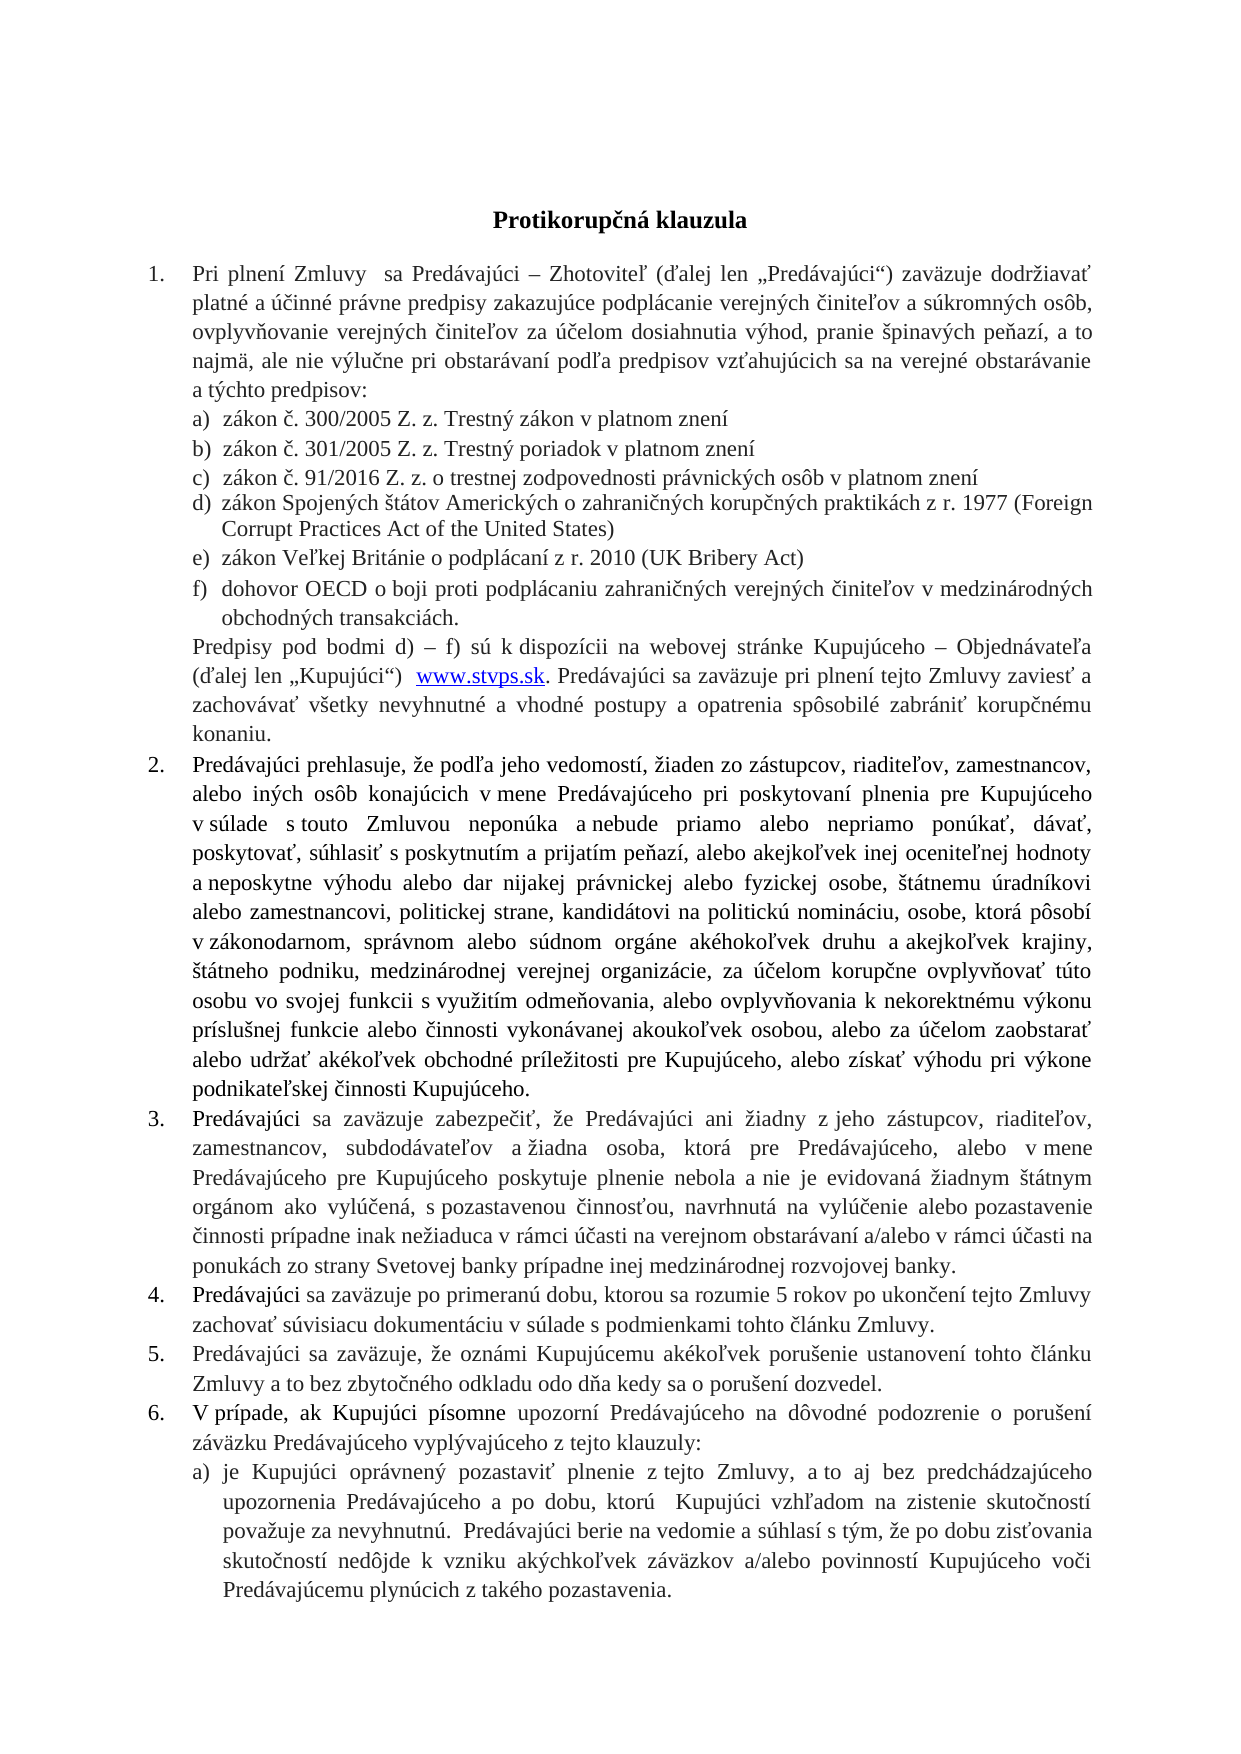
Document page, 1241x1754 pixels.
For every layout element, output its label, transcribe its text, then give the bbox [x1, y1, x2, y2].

list zákon č. 301/2005 Z. z. Trestný poriadok v platnom znení [192, 435, 1093, 461]
list zákon Veľkej Británie o podplácaní z r. 2010 (UK Bribery Act) [192, 545, 1093, 570]
text Protikorupčná klauzula [148, 205, 1093, 234]
list Predávajúci prehlasuje, že podľa jeho vedomostí, žiaden zo zástupcov, riaditeľov, zamestnancov, alebo iných osôb konajúcich v mene Predávajúceho pri poskytovaní plnenia pre Kupujúceho v súlade s touto Zmluvou neponúka a nebude priamo alebo nepriamo ponúkať, dávať, poskytovať, súhlasiť s poskytnutím a prijatím peňazí, alebo akejkoľvek inej oceniteľnej hodnoty a neposkytne výhodu alebo dar nijakej právnickej alebo fyzickej osobe, štátnemu úradníkovi alebo zamestnancovi, politickej strane, kandidátovi na politickú nomináciu, osobe, ktorá pôsobí v zákonodarnom, správnom alebo súdnom orgáne akéhokoľvek druhu a akejkoľvek krajiny, štátneho podniku, medzinárodnej verejnej organizácie, za účelom korupčne ovplyvňovať túto osobu vo svojej funkcii s využitím odmeňovania, alebo ovplyvňovania k nekorektnému výkonu príslušnej funkcie alebo činnosti vykonávanej akoukoľvek osobou, alebo za účelom zaobstarať alebo udržať akékoľvek obchodné príležitosti pre Kupujúceho, alebo získať výhodu pri výkone podnikateľskej činnosti Kupujúceho. [148, 749, 1093, 1102]
text Predpisy pod bodmi d) – f) sú k dispozícii na webovej stránke Kupujúceho – Objednávateľa (ďalej len „Kupujúci“) www.stvps.sk. Predávajúci sa zaväzuje pri plnení tejto Zmluvy zaviesť a zachovávať všetky nevyhnutné a vhodné postupy a opatrenia spôsobilé zabrániť korupčnému konaniu. [148, 633, 1093, 746]
list zákon č. 91/2016 Z. z. o trestnej zodpovednosti právnických osôb v platnom znení [192, 465, 1093, 491]
list je Kupujúci oprávnený pozastaviť plnenie z tejto Zmluvy, a to aj bez predchádzajúceho upozornenia Predávajúceho a po dobu, ktorú Kupujúci vzhľadom na zistenie skutočností považuje za nevyhnutnú. Predávajúci berie na vedomie a súhlasí s tým, že po dobu zisťovania skutočností nedôjde k vzniku akýchkoľvek záväzkov a/alebo povinností Kupujúceho voči Predávajúcemu plynúcich z takého pozastavenia. [192, 1456, 1093, 1604]
list Predávajúci sa zaväzuje zabezpečiť, že Predávajúci ani žiadny z jeho zástupcov, riaditeľov, zamestnancov, subdodávateľov a žiadna osoba, ktorá pre Predávajúceho, alebo v mene Predávajúceho pre Kupujúceho poskytuje plnenie nebola a nie je evidovaná žiadnym štátnym orgánom ako vylúčená, s pozastavenou činnosťou, navrhnutá na vylúčenie alebo pozastavenie činnosti prípadne inak nežiaduca v rámci účasti na verejnom obstarávaní a/alebo v rámci účasti na ponukách zo strany Svetovej banky prípadne inej medzinárodnej rozvojovej banky. [148, 1102, 1093, 1279]
list Pri plnení Zmluvy sa Predávajúci – Zhotoviteľ (ďalej len „Predávajúci“) zaväzuje dodržiavať platné a účinné právne predpisy zakazujúce podplácanie verejných činiteľov a súkromných osôb, ovplyvňovanie verejných činiteľov za účelom dosiahnutia výhod, pranie špinavých peňazí, a to najmä, ale nie výlučne pri obstarávaní podľa predpisov vzťahujúcich sa na verejné obstarávanie a týchto predpisov: [148, 260, 1093, 402]
list Predávajúci sa zaväzuje, že oznámi Kupujúcemu akékoľvek porušenie ustanovení tohto článku Zmluvy a to bez zbytočného odkladu odo dňa kedy sa o porušení dozvedel. [148, 1338, 1093, 1397]
list zákon Spojených štátov Amerických o zahraničných korupčných praktikách z r. 1977 (Foreign Corrupt Practices Act of the United States) [192, 491, 1093, 541]
list dohovor OECD o boji proti podplácaniu zahraničných verejných činiteľov v medzinárodných obchodných transakciách. [192, 575, 1093, 630]
list Predávajúci sa zaväzuje po primeranú dobu, ktorou sa rozumie 5 rokov po ukončení tejto Zmluvy zachovať súvisiacu dokumentáciu v súlade s podmienkami tohto článku Zmluvy. [148, 1279, 1093, 1338]
list zákon č. 300/2005 Z. z. Trestný zákon v platnom znení [192, 405, 1093, 431]
list V prípade, ak Kupujúci písomne upozorní Predávajúceho na dôvodné podozrenie o porušení záväzku Predávajúceho vyplývajúceho z tejto klauzuly: [148, 1397, 1093, 1456]
